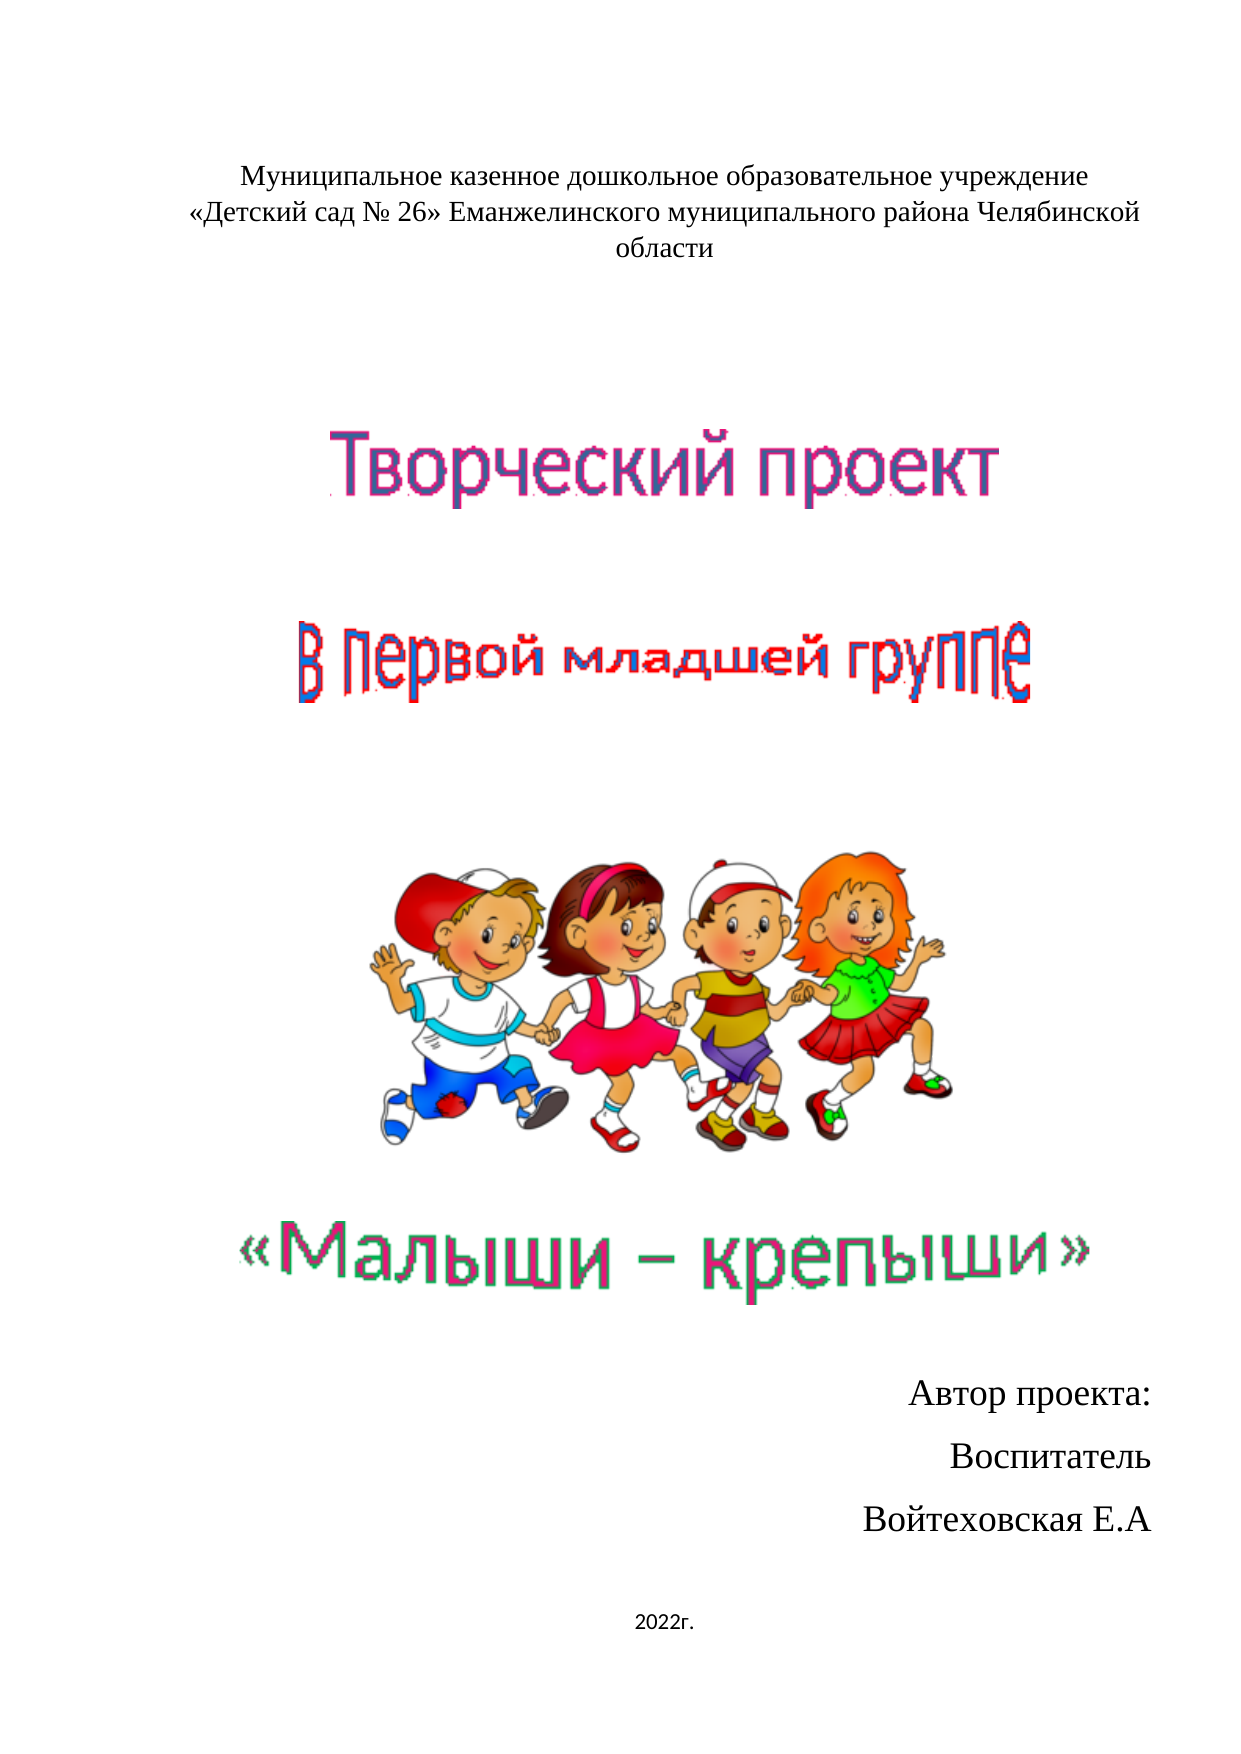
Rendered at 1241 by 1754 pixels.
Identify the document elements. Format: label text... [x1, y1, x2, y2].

picture [298, 621, 1030, 703]
text Автор проекта: [458, 1370, 1152, 1413]
picture [351, 721, 978, 1203]
text 2022г. [177, 1607, 1152, 1635]
picture [239, 1221, 1090, 1305]
text Войтеховская Е.А [177, 1497, 1152, 1540]
text Воспитатель [458, 1433, 1152, 1477]
picture [330, 429, 999, 509]
text Муниципальное казенное дошкольное образовательное учреждение «Детский сад № 26» Еманжелинского муниципального района Челябинской области [177, 158, 1152, 264]
